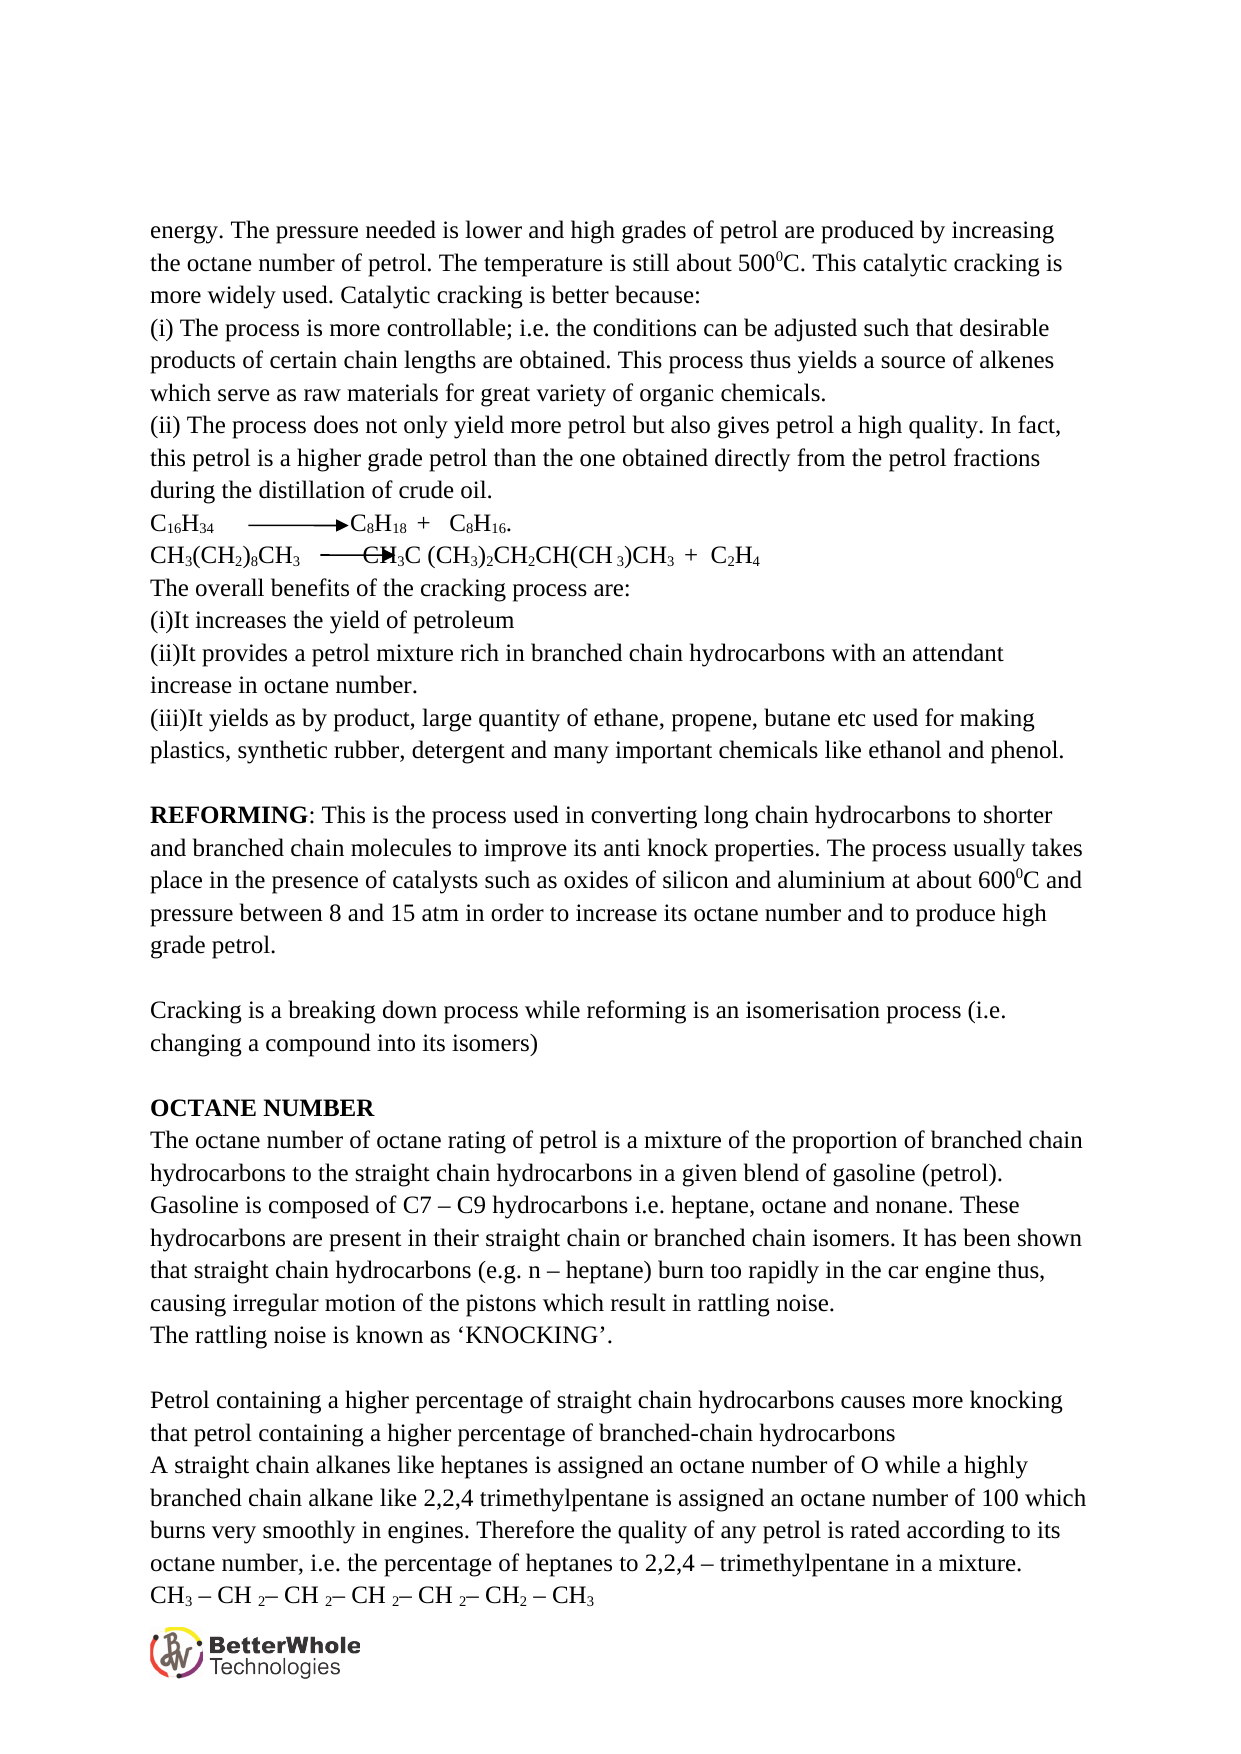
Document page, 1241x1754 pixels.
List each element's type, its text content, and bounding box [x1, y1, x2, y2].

text (ii) The process does not only yield more petrol but also gives petrol a high quality. In fact, this petrol is a higher grade petrol than the one obtained directly from the petrol fractions during the distillation of crude oil. [150, 408, 1087, 506]
text The overall benefits of the cracking process are: [150, 571, 1087, 603]
text The octane number of octane rating of petrol is a mixture of the proportion of branched chain hydrocarbons to the straight chain hydrocarbons in a given blend of gasoline (petrol). [150, 1123, 1087, 1188]
text C16H34 C8H18 + C8H16. [150, 506, 1087, 538]
text REFORMING: This is the process used in converting long chain hydrocarbons to shorter and branched chain molecules to improve its anti knock properties. The process usually takes place in the presence of catalysts such as oxides of silicon and aluminium at about 6000C and pressure between 8 and 15 atm in order to increase its octane number and to produce high grade petrol. [150, 798, 1087, 961]
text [150, 213, 1087, 311]
text CH3 – CH 2– CH 2– CH 2– CH 2– CH2 – CH3 [150, 1578, 1087, 1611]
text Cracking is a breaking down process while reforming is an isomerisation process (i.e. changing a compound into its isomers) [150, 993, 1087, 1058]
text (i)It increases the yield of petroleum [150, 603, 1087, 636]
text Gasoline is composed of C7 – C9 hydrocarbons i.e. heptane, octane and nonane. These hydrocarbons are present in their straight chain or branched chain isomers. It has been shown that straight chain hydrocarbons (e.g. n – heptane) burn too rapidly in the car engine thus, causing irregular motion of the pistons which result in rattling noise. [150, 1188, 1087, 1318]
text A straight chain alkanes like heptanes is assigned an octane number of O while a highly branched chain alkane like 2,2,4 trimethylpentane is assigned an octane number of 100 which burns very smoothly in engines. Therefore the quality of any petrol is rated according to its octane number, i.e. the percentage of heptanes to 2,2,4 – trimethylpentane in a mixture. [150, 1448, 1087, 1578]
text (ii)It provides a petrol mixture rich in branched chain hydrocarbons with an attendant increase in octane number. [150, 636, 1087, 701]
text Petrol containing a higher percentage of straight chain hydrocarbons causes more knocking that petrol containing a higher percentage of branched-chain hydrocarbons [150, 1383, 1087, 1448]
text CH3(CH2)8CH3 CH3C (CH3)2CH2CH(CH 3)CH3 + C2H4 [150, 538, 1087, 571]
text OCTANE NUMBER [150, 1091, 1087, 1123]
text (iii)It yields as by product, large quantity of ethane, propene, butane etc used for making plastics, synthetic rubber, detergent and many important chemicals like ethanol and phenol. [150, 701, 1087, 766]
text The rattling noise is known as ‘KNOCKING’. [150, 1318, 1087, 1351]
picture [150, 1627, 360, 1679]
text (i) The process is more controllable; i.e. the conditions can be adjusted such that desirable products of certain chain lengths are obtained. This process thus yields a source of alkenes which serve as raw materials for great variety of organic chemicals. [150, 311, 1087, 408]
